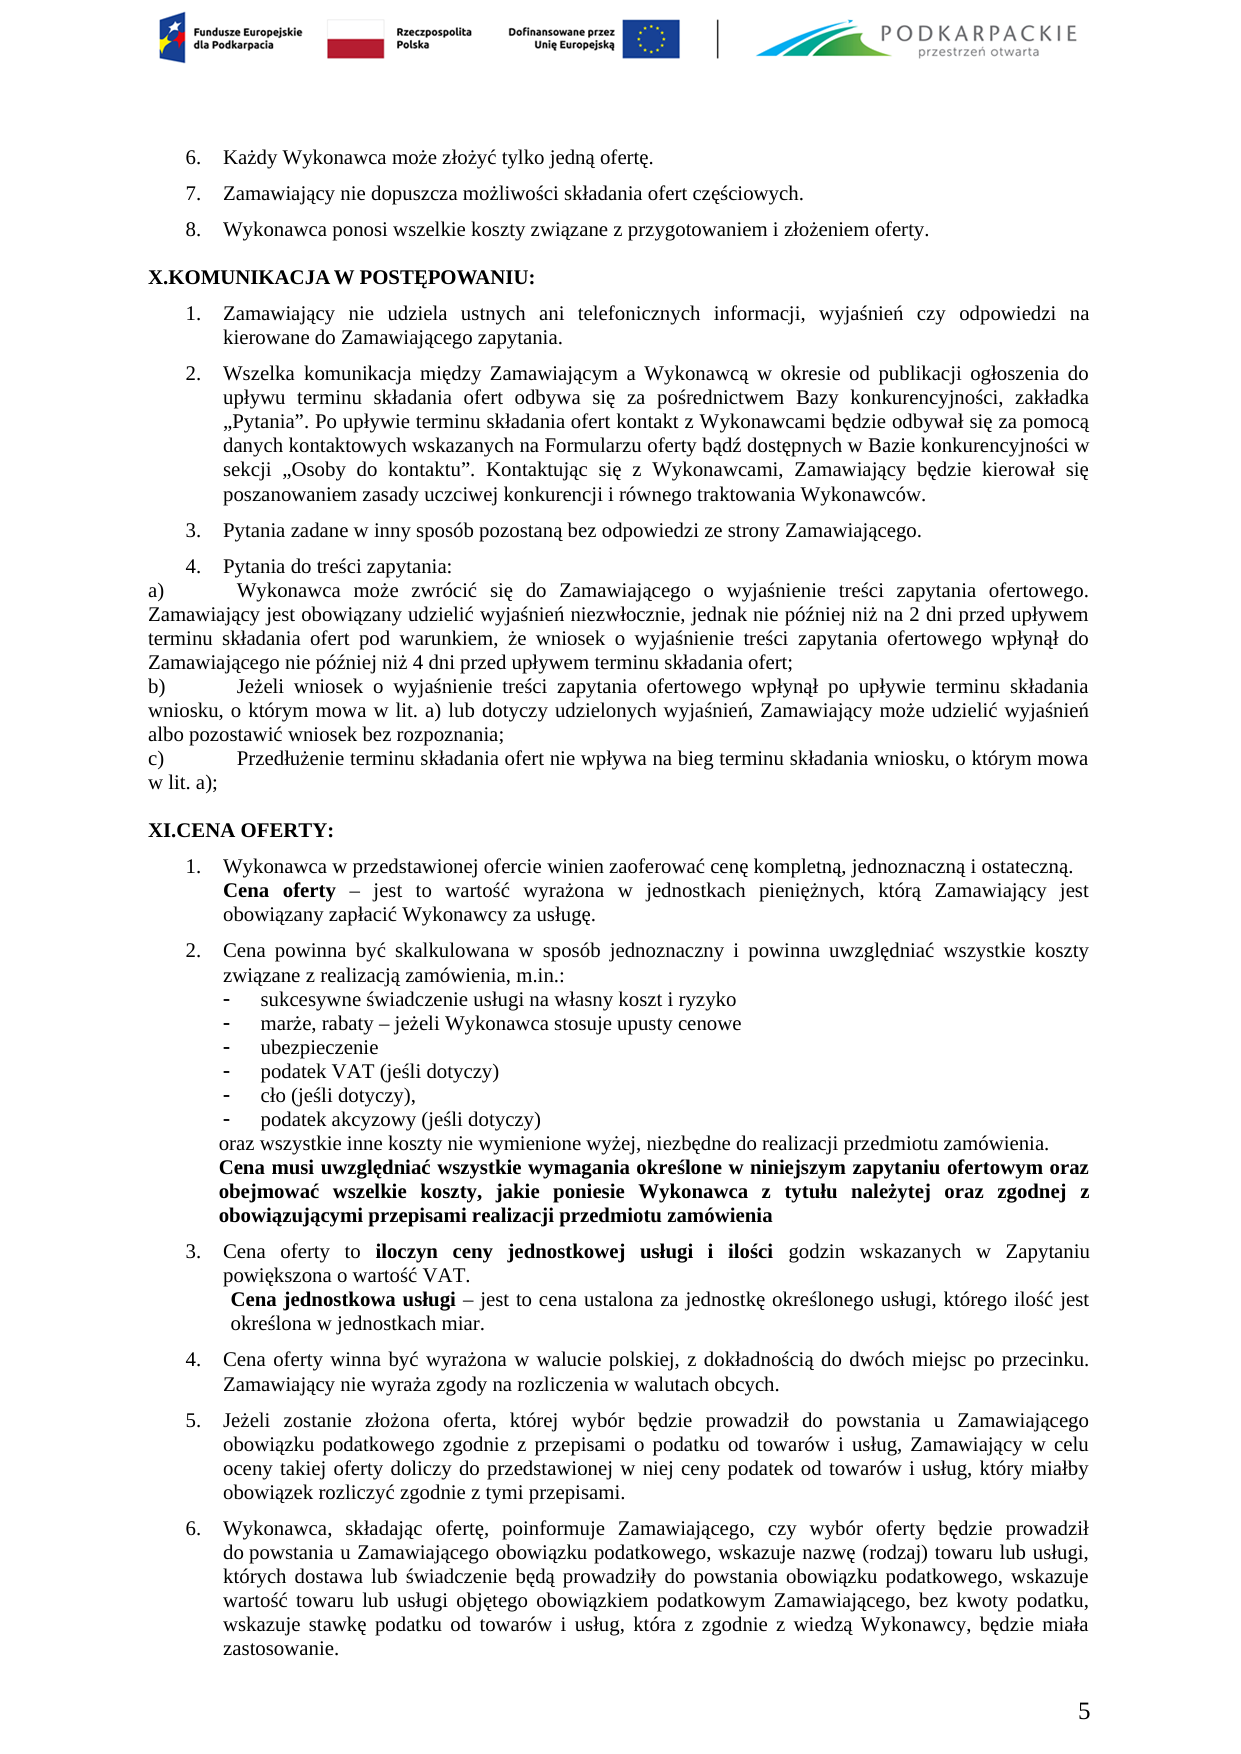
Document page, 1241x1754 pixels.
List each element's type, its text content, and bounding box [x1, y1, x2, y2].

list Jeżeli wniosek o wyjaśnienie treści zapytania ofertowego wpłynął po upływie terminu składania wniosku, o którym mowa w lit. a) lub dotyczy udzielonych wyjaśnień, Zamawiający może udzielić wyjaśnień albo pozostawić wniosek bez rozpoznania; [148, 674, 1090, 746]
list ubezpieczenie [223, 1035, 1090, 1059]
text X.KOMUNIKACJA W POSTĘPOWANIU: [148, 265, 1090, 289]
list Cena jednostkowa usługi – jest to cena ustalona za jednostkę określonego usługi, którego ilość jest określona w jednostkach miar. [230, 1287, 1090, 1335]
list marże, rabaty – jeżeli Wykonawca stosuje upusty cenowe [223, 1011, 1090, 1035]
list Wykonawca w przedstawionej ofercie winien zaoferować cenę kompletną, jednoznaczną i ostateczną. [185, 854, 1090, 878]
picture [147, 0, 1088, 77]
text XI.CENA OFERTY: [148, 818, 1090, 842]
list podatek VAT (jeśli dotyczy) [223, 1059, 1090, 1083]
list Pytania zadane w inny sposób pozostaną bez odpowiedzi ze strony Zamawiającego. [185, 517, 1090, 542]
list Zamawiający nie dopuszcza możliwości składania ofert częściowych. [185, 181, 1090, 205]
list Cena oferty – jest to wartość wyrażona w jednostkach pieniężnych, którą Zamawiający jest obowiązany zapłacić Wykonawcy za usługę. [223, 878, 1090, 926]
list Każdy Wykonawca może złożyć tylko jedną ofertę. [185, 145, 1090, 169]
list Wykonawca może zwrócić się do Zamawiającego o wyjaśnienie treści zapytania ofertowego. Zamawiający jest obowiązany udzielić wyjaśnień niezwłocznie, jednak nie później niż na 2 dni przed upływem terminu składania ofert pod warunkiem, że wniosek o wyjaśnienie treści zapytania ofertowego wpłynął do Zamawiającego nie później niż 4 dni przed upływem terminu składania ofert; [148, 578, 1090, 674]
list Przedłużenie terminu składania ofert nie wpływa na bieg terminu składania wniosku, o którym mowa w lit. a); [148, 746, 1090, 794]
list Zamawiający nie udziela ustnych ani telefonicznych informacji, wyjaśnień czy odpowiedzi na kierowane do Zamawiającego zapytania. [185, 301, 1090, 349]
list podatek akcyzowy (jeśli dotyczy) [223, 1107, 1090, 1131]
list Wykonawca ponosi wszelkie koszty związane z przygotowaniem i złożeniem oferty. [185, 217, 1090, 241]
list Cena oferty winna być wyrażona w walucie polskiej, z dokładnością do dwóch miejsc po przecinku. Zamawiający nie wyraża zgody na rozliczenia w walutach obcych. [185, 1347, 1090, 1396]
list Pytania do treści zapytania: [185, 553, 1090, 578]
text Cena musi uwzględniać wszystkie wymagania określone w niniejszym zapytaniu ofertowym oraz obejmować wszelkie koszty, jakie poniesie Wykonawca z tytułu należytej oraz zgodnej z obowiązującymi przepisami realizacji przedmiotu zamówienia [218, 1155, 1090, 1227]
list Wykonawca, składając ofertę, poinformuje Zamawiającego, czy wybór oferty będzie prowadził do powstania u Zamawiającego obowiązku podatkowego, wskazuje nazwę (rodzaj) towaru lub usługi, których dostawa lub świadczenie będą prowadziły do powstania obowiązku podatkowego, wskazuje wartość towaru lub usługi objętego obowiązkiem podatkowym Zamawiającego, bez kwoty podatku, wskazuje stawkę podatku od towarów i usług, która z zgodnie z wiedzą Wykonawcy, będzie miała zastosowanie. [185, 1516, 1090, 1660]
list Cena powinna być skalkulowana w sposób jednoznaczny i powinna uwzględniać wszystkie koszty związane z realizacją zamówienia, m.in.: [185, 938, 1090, 987]
list Cena oferty to iloczyn ceny jednostkowej usługi i ilości godzin wskazanych w Zapytaniu powiększona o wartość VAT. [185, 1239, 1090, 1287]
list cło (jeśli dotyczy), [223, 1083, 1090, 1107]
text oraz wszystkie inne koszty nie wymienione wyżej, niezbędne do realizacji przedmiotu zamówienia. [218, 1131, 1090, 1155]
list Jeżeli zostanie złożona oferta, której wybór będzie prowadził do powstania u Zamawiającego obowiązku podatkowego zgodnie z przepisami o podatku od towarów i usług, Zamawiający w celu oceny takiej oferty doliczy do przedstawionej w niej ceny podatek od towarów i usług, który miałby obowiązek rozliczyć zgodnie z tymi przepisami. [185, 1407, 1090, 1504]
list Wszelka komunikacja między Zamawiającym a Wykonawcą w okresie od publikacji ogłoszenia do upływu terminu składania ofert odbywa się za pośrednictwem Bazy konkurencyjności, zakładka „Pytania”. Po upływie terminu składania ofert kontakt z Wykonawcami będzie odbywał się za pomocą danych kontaktowych wskazanych na Formularzu oferty bądź dostępnych w Bazie konkurencyjności w sekcji „Osoby do kontaktu”. Kontaktując się z Wykonawcami, Zamawiający będzie kierował się poszanowaniem zasady uczciwej konkurencji i równego traktowania Wykonawców. [185, 361, 1090, 506]
list sukcesywne świadczenie usługi na własny koszt i ryzyko [223, 987, 1090, 1011]
